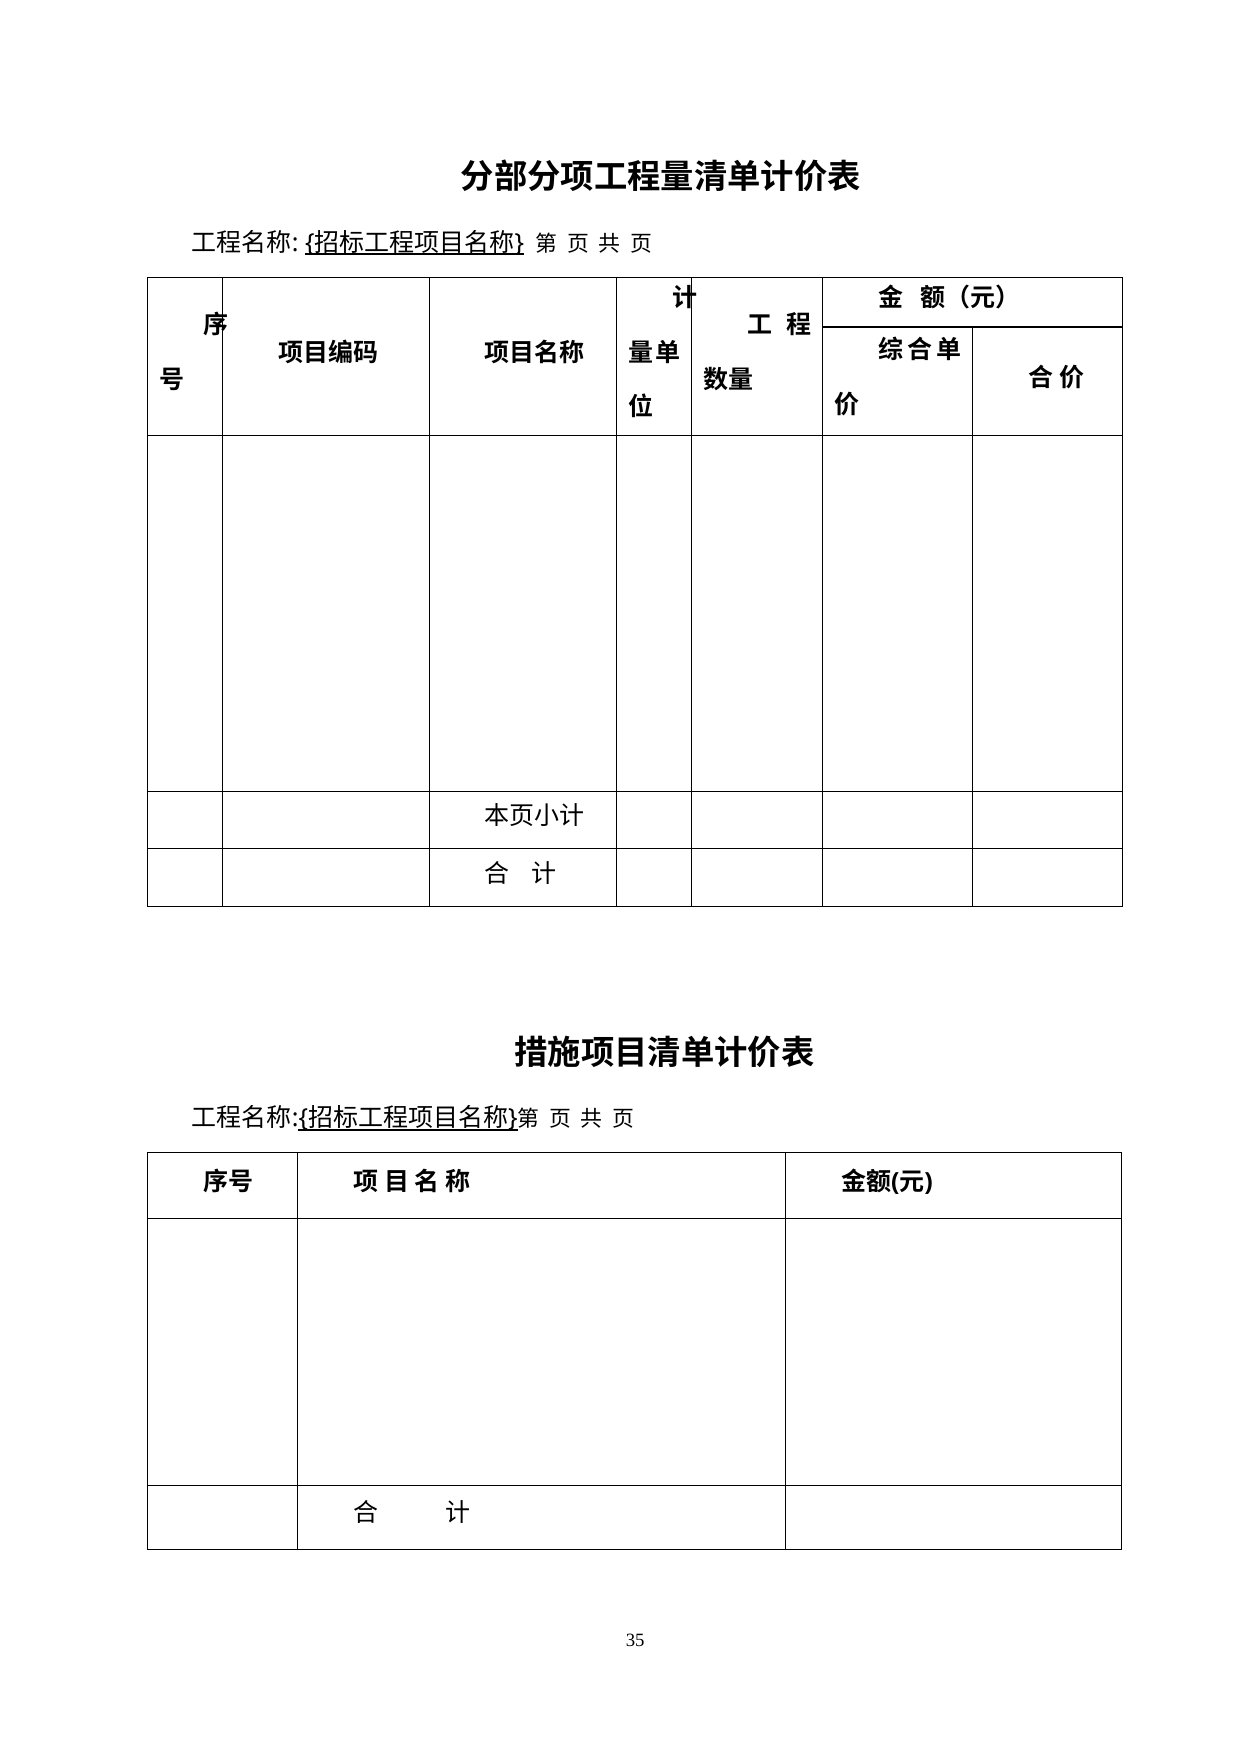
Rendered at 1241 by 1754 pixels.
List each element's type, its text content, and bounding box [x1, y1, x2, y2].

table_header 序号 [148, 1153, 297, 1218]
table_cell [617, 849, 691, 906]
table_cell [148, 849, 222, 906]
table_header 计量单位 [617, 278, 691, 435]
table_cell 合 价 [973, 328, 1122, 435]
table_cell [617, 792, 691, 848]
table_header 项目编码 [223, 278, 429, 435]
table_cell [148, 436, 222, 791]
table_cell [692, 436, 822, 791]
table_cell [298, 1219, 785, 1484]
table_cell [148, 792, 222, 848]
text 工程名称: {招标工程项目名称} 第 页 共 页 [148, 222, 1122, 258]
table_cell [223, 792, 429, 848]
table_header 工程数量 [692, 278, 822, 435]
table_cell [823, 849, 972, 906]
table_cell [786, 1219, 1121, 1484]
text 工程名称:{招标工程项目名称}第 页 共 页 [148, 1098, 1122, 1134]
table_cell [823, 436, 972, 791]
table_header 项目名称 [430, 278, 616, 435]
table_cell [973, 792, 1122, 848]
table_cell [223, 436, 429, 791]
table_cell [617, 436, 691, 791]
table_cell 本页小计 [430, 792, 616, 848]
table_header 金额(元) [786, 1153, 1121, 1218]
table_cell [430, 436, 616, 791]
text 分部分项工程量清单计价表 [148, 150, 1122, 198]
table_cell [692, 849, 822, 906]
table_header 金 额（元） [823, 278, 1122, 326]
table_cell [148, 1486, 297, 1549]
table_cell [692, 792, 822, 848]
text 措施项目清单计价表 [148, 1026, 1122, 1074]
table_cell [223, 849, 429, 906]
table_cell [973, 849, 1122, 906]
table_header 项 目 名 称 [298, 1153, 785, 1218]
table_cell 综合单价 [823, 328, 972, 435]
table_cell [823, 792, 972, 848]
table_header 序号 [148, 278, 222, 435]
table_cell [148, 1219, 297, 1484]
table_cell 合 计 [298, 1486, 785, 1549]
table_cell [786, 1486, 1121, 1549]
table_cell [973, 436, 1122, 791]
table_cell 合 计 [430, 849, 616, 906]
